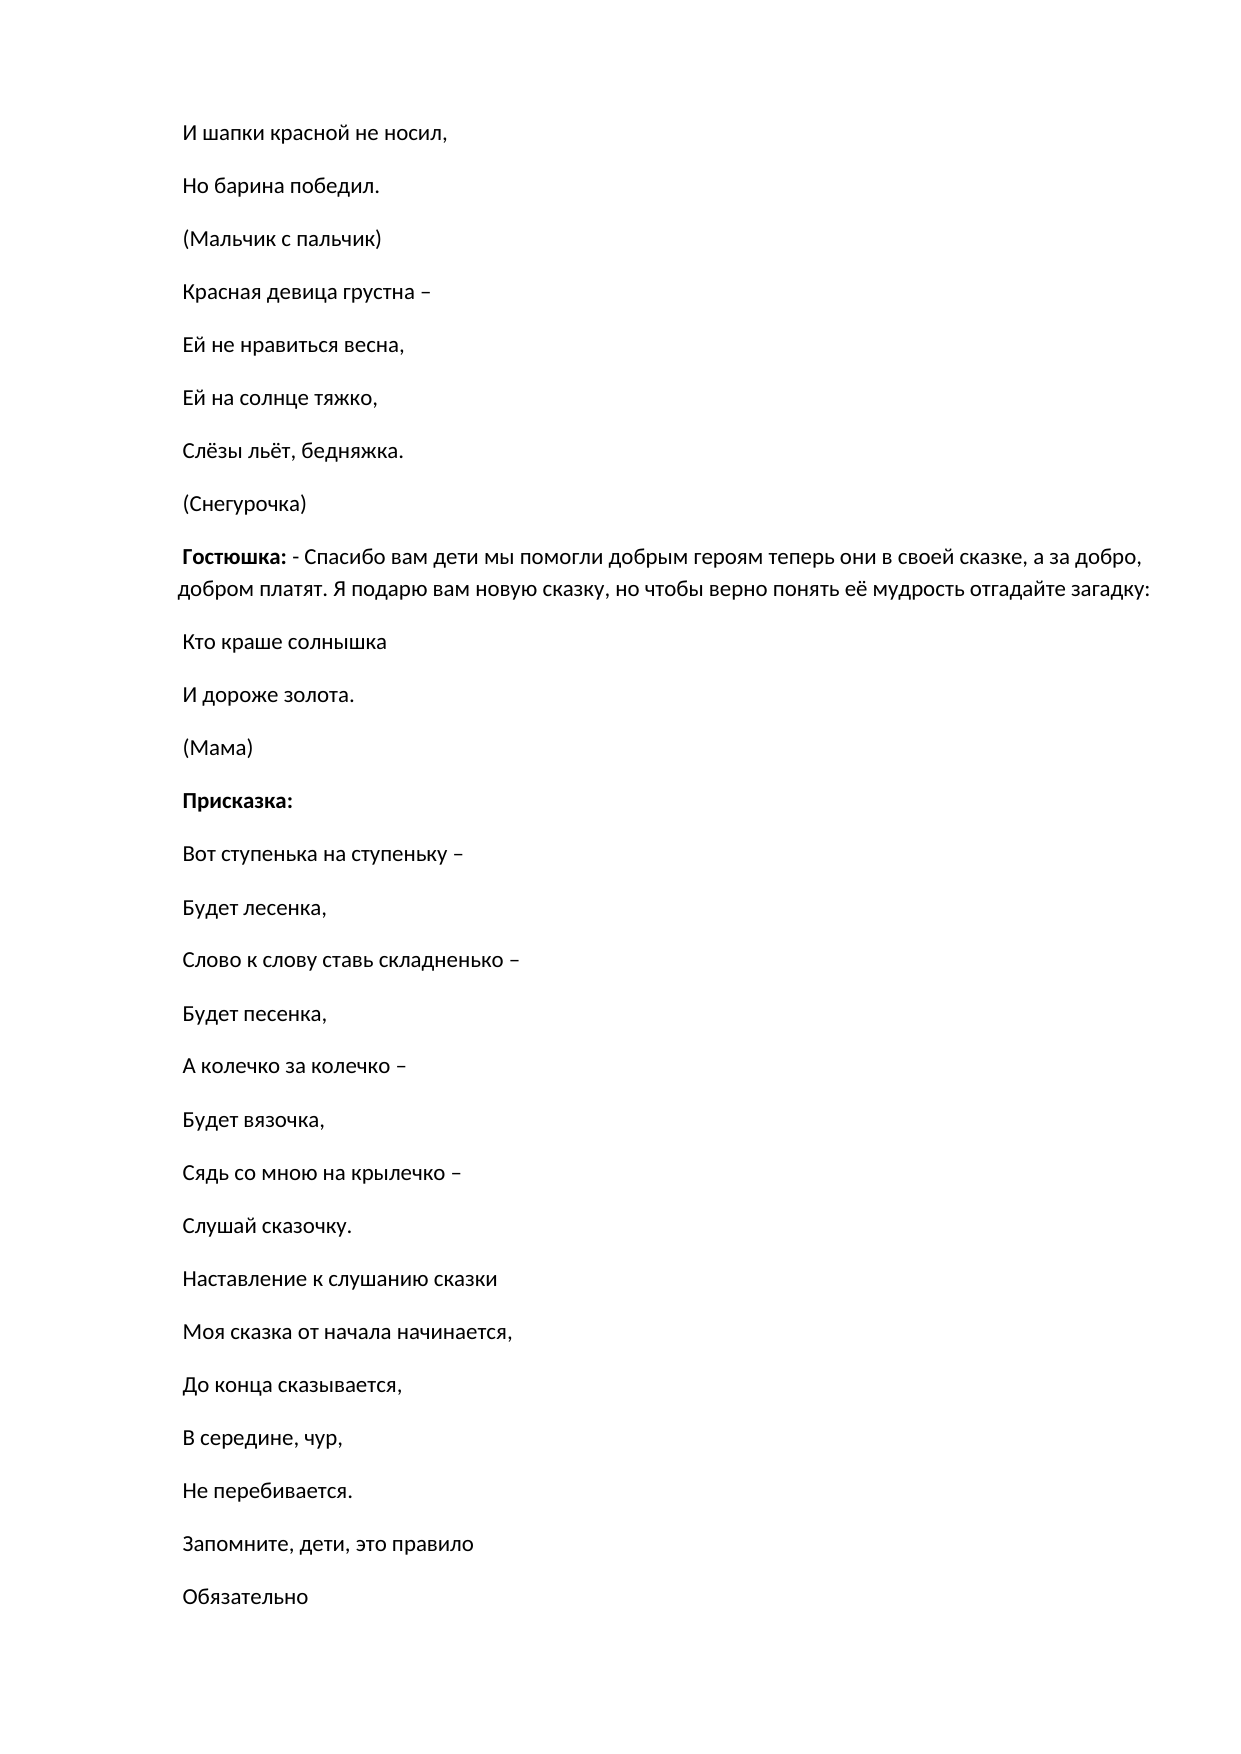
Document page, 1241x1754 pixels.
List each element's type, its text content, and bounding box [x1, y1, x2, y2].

text Наставление к слушанию сказки [177, 1264, 1152, 1292]
text (Мальчик с пальчик) [177, 224, 1152, 252]
text Слово к слову ставь складненько – [177, 946, 1152, 974]
text И дороже золота. [177, 681, 1152, 708]
text Моя сказка от начала начинается, [177, 1317, 1152, 1345]
text Будет лесенка, [177, 893, 1152, 921]
text Будет песенка, [177, 999, 1152, 1027]
text И шапки красной не носил, [177, 118, 1152, 146]
text Будет вязочка, [177, 1105, 1152, 1133]
text Слушай сказочку. [177, 1211, 1152, 1239]
text Обязательно [177, 1582, 1152, 1610]
text Слёзы льёт, бедняжка. [177, 436, 1152, 464]
text Запомните, дети, это правило [177, 1529, 1152, 1557]
text Вот ступенька на ступеньку – [177, 839, 1152, 868]
text (Снегурочка) [177, 489, 1152, 517]
text Красная девица грустна – [177, 277, 1152, 305]
text Но барина победил. [177, 171, 1152, 199]
text (Мама) [177, 733, 1152, 762]
text Кто краше солнышка [177, 627, 1152, 656]
text Сядь со мною на крылечко – [177, 1158, 1152, 1186]
text А колечко за колечко – [177, 1052, 1152, 1080]
text Присказка: [177, 787, 1152, 814]
text Гостюшка: - Спасибо вам дети мы помогли добрым героям теперь они в своей сказке, а за добро, добром платят. Я подарю вам новую сказку, но чтобы верно понять её мудрость отгадайте загадку: [177, 542, 1152, 602]
text Не перебивается. [177, 1476, 1152, 1504]
text До конца сказывается, [177, 1370, 1152, 1398]
text Ей не нравиться весна, [177, 330, 1152, 358]
text Ей на солнце тяжко, [177, 383, 1152, 411]
text В середине, чур, [177, 1423, 1152, 1451]
